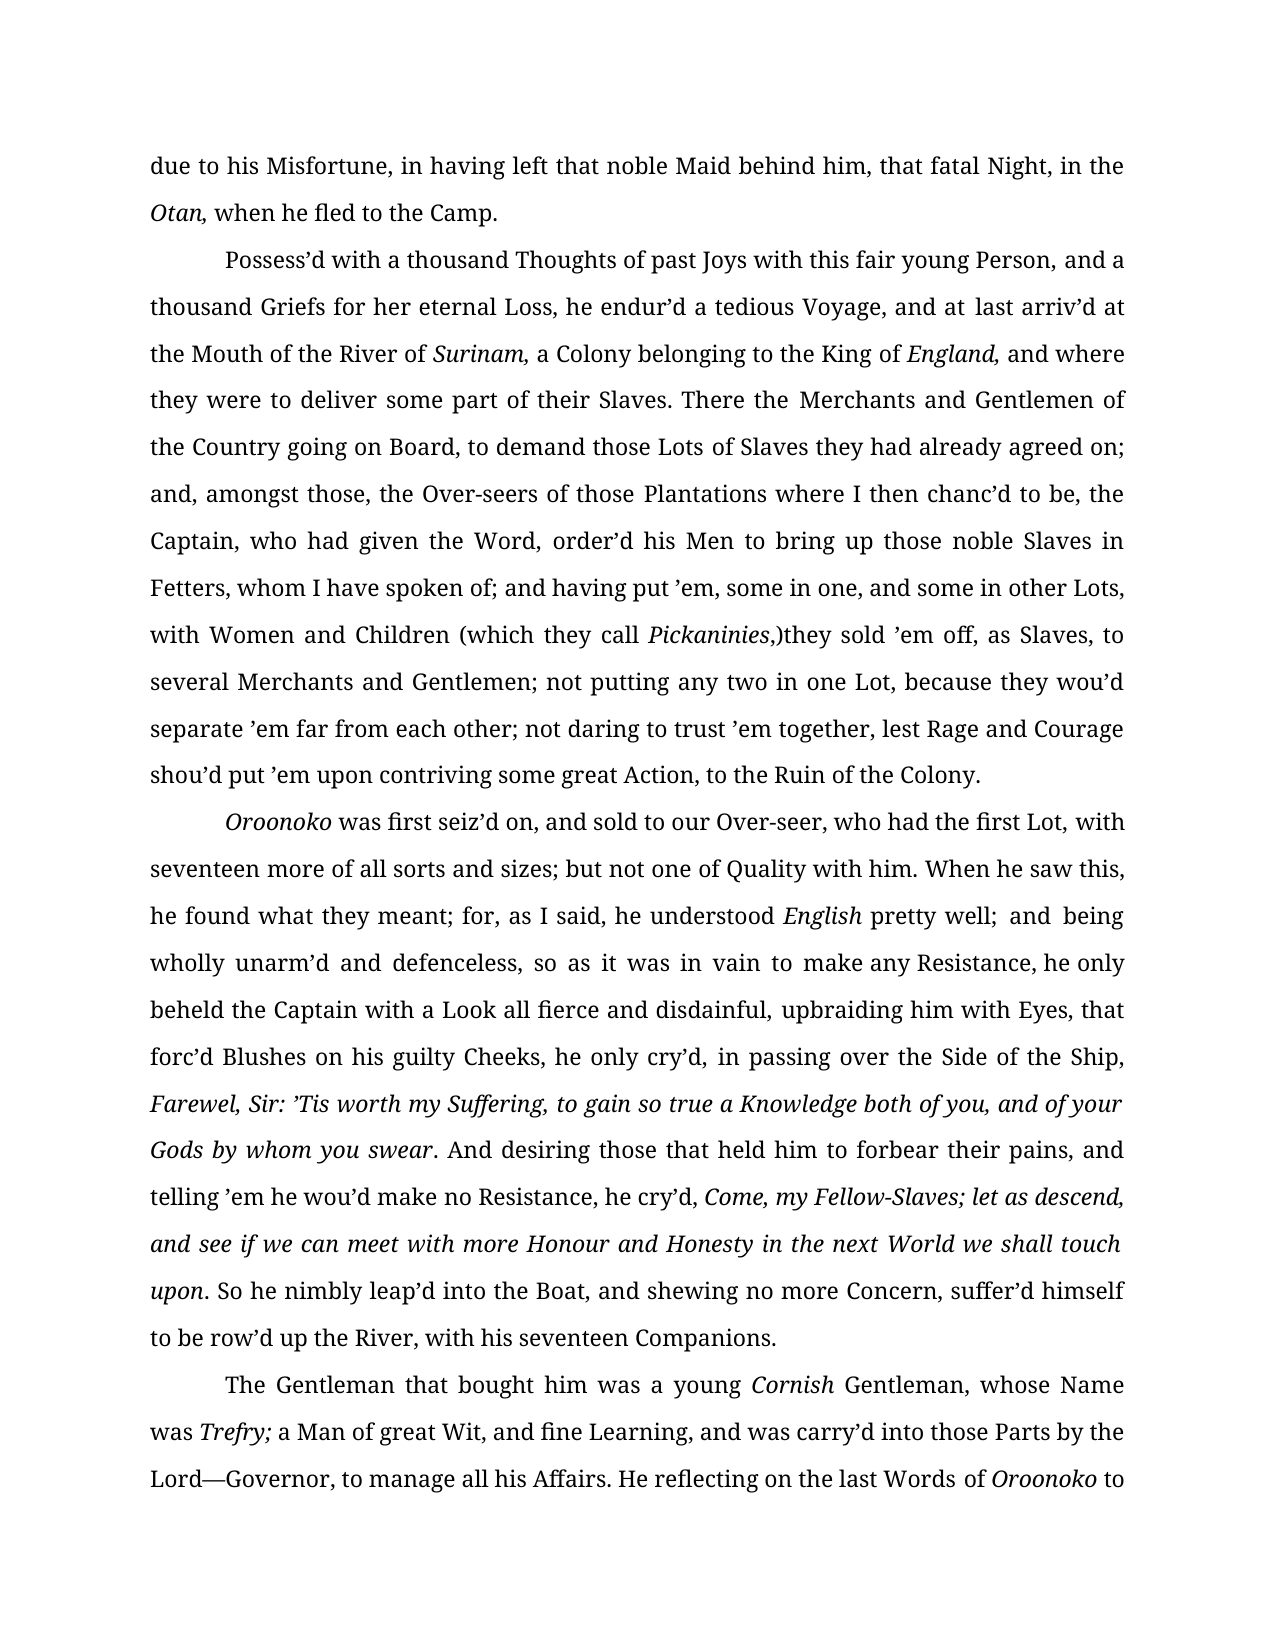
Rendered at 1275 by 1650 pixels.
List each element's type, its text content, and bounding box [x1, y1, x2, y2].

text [150, 1369, 1125, 1494]
text Possess’d with a thousand Thoughts of past Joys with this fair young Person, and a thousand Griefs for her eternal Loss, he endur’d a tedious Voyage, and at last arriv’d at the Mouth of the River of Surinam, a Colony belonging to the King of England, and where they were to deliver some part of their Slaves. There the Merchants and Gentlemen of the Country going on Board, to demand those Lots of Slaves they had already agreed on; and, amongst those, the Over-seers of those Plantations where I then chanc’d to be, the Captain, who had given the Word, order’d his Men to bring up those noble Slaves in Fetters, whom I have spoken of; and having put ’em, some in one, and some in other Lots, with Women and Children (which they call Pickaninies,)they sold ’em off, as Slaves, to several Merchants and Gentlemen; not putting any two in one Lot, because they wou’d separate ’em far from each other; not daring to trust ’em together, lest Rage and Courage shou’d put ’em upon contriving some great Action, to the Ruin of the Colony. [150, 244, 1125, 791]
text Oroonoko was first seiz’d on, and sold to our Over-seer, who had the first Lot, with seventeen more of all sorts and sizes; but not one of Quality with him. When he saw this, he found what they meant; for, as I said, he understood English pretty well; and being wholly unarm’d and defenceless, so as it was in vain to make any Resistance, he only beheld the Captain with a Look all fierce and disdainful, upbraiding him with Eyes, that forc’d Blushes on his guilty Cheeks, he only cry’d, in passing over the Side of the Ship, Farewel, Sir: ’Tis worth my Suffering, to gain so true a Knowledge both of you, and of your Gods by whom you swear. And desiring those that held him to forbear their pains, and telling ’em he wou’d make no Resistance, he cry’d, Come, my Fellow-Slaves; let as descend, and see if we can meet with more Honour and Honesty in the next World we shall touch upon. So he nimbly leap’d into the Boat, and shewing no more Concern, suffer’d himself to be row’d up the River, with his seventeen Companions. [150, 806, 1125, 1353]
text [150, 150, 1125, 228]
